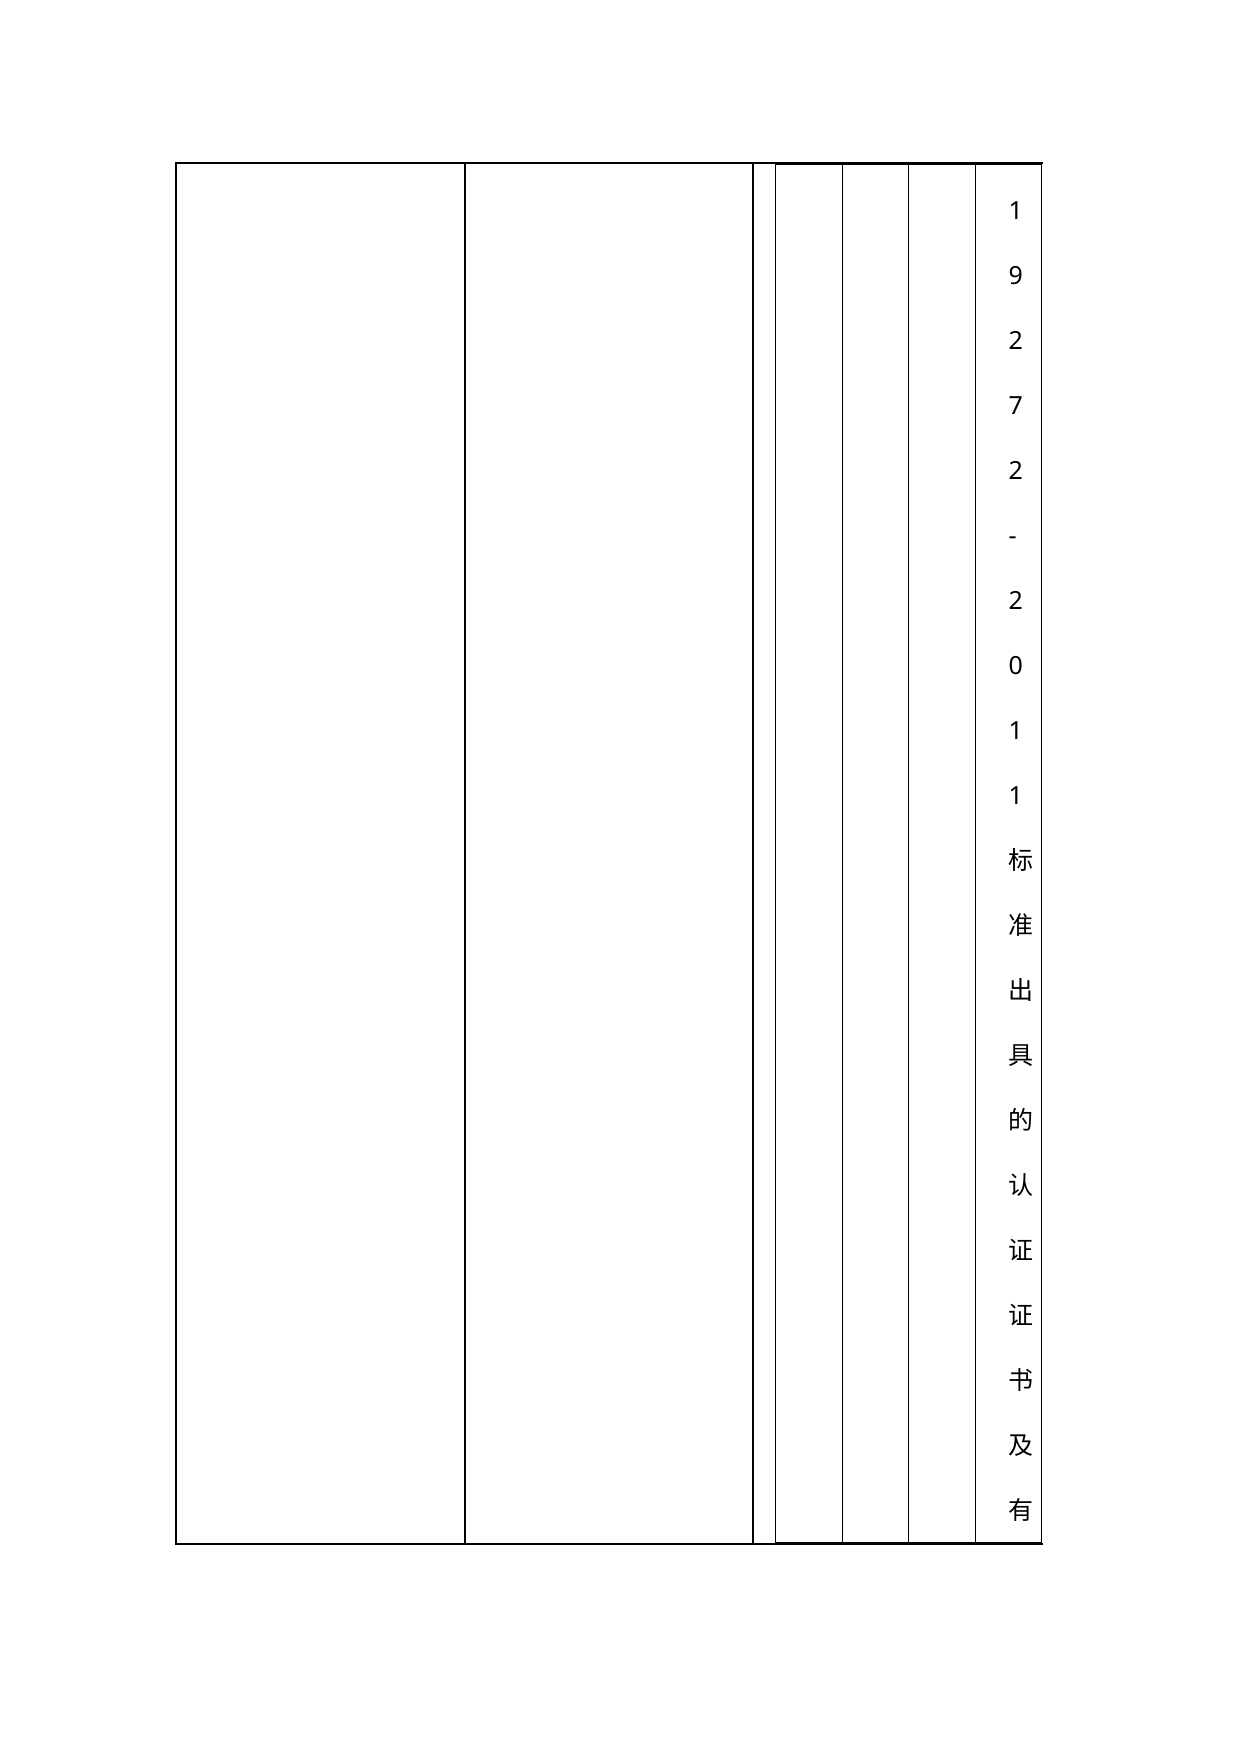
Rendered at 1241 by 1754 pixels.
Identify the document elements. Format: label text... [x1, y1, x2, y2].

table_cell [843, 165, 908, 1542]
table_cell [754, 164, 775, 1543]
table_cell [466, 164, 752, 1543]
table_cell [909, 165, 975, 1542]
table_cell [976, 165, 1041, 1542]
table_cell [776, 165, 842, 1542]
table_cell 1 [177, 164, 464, 1543]
